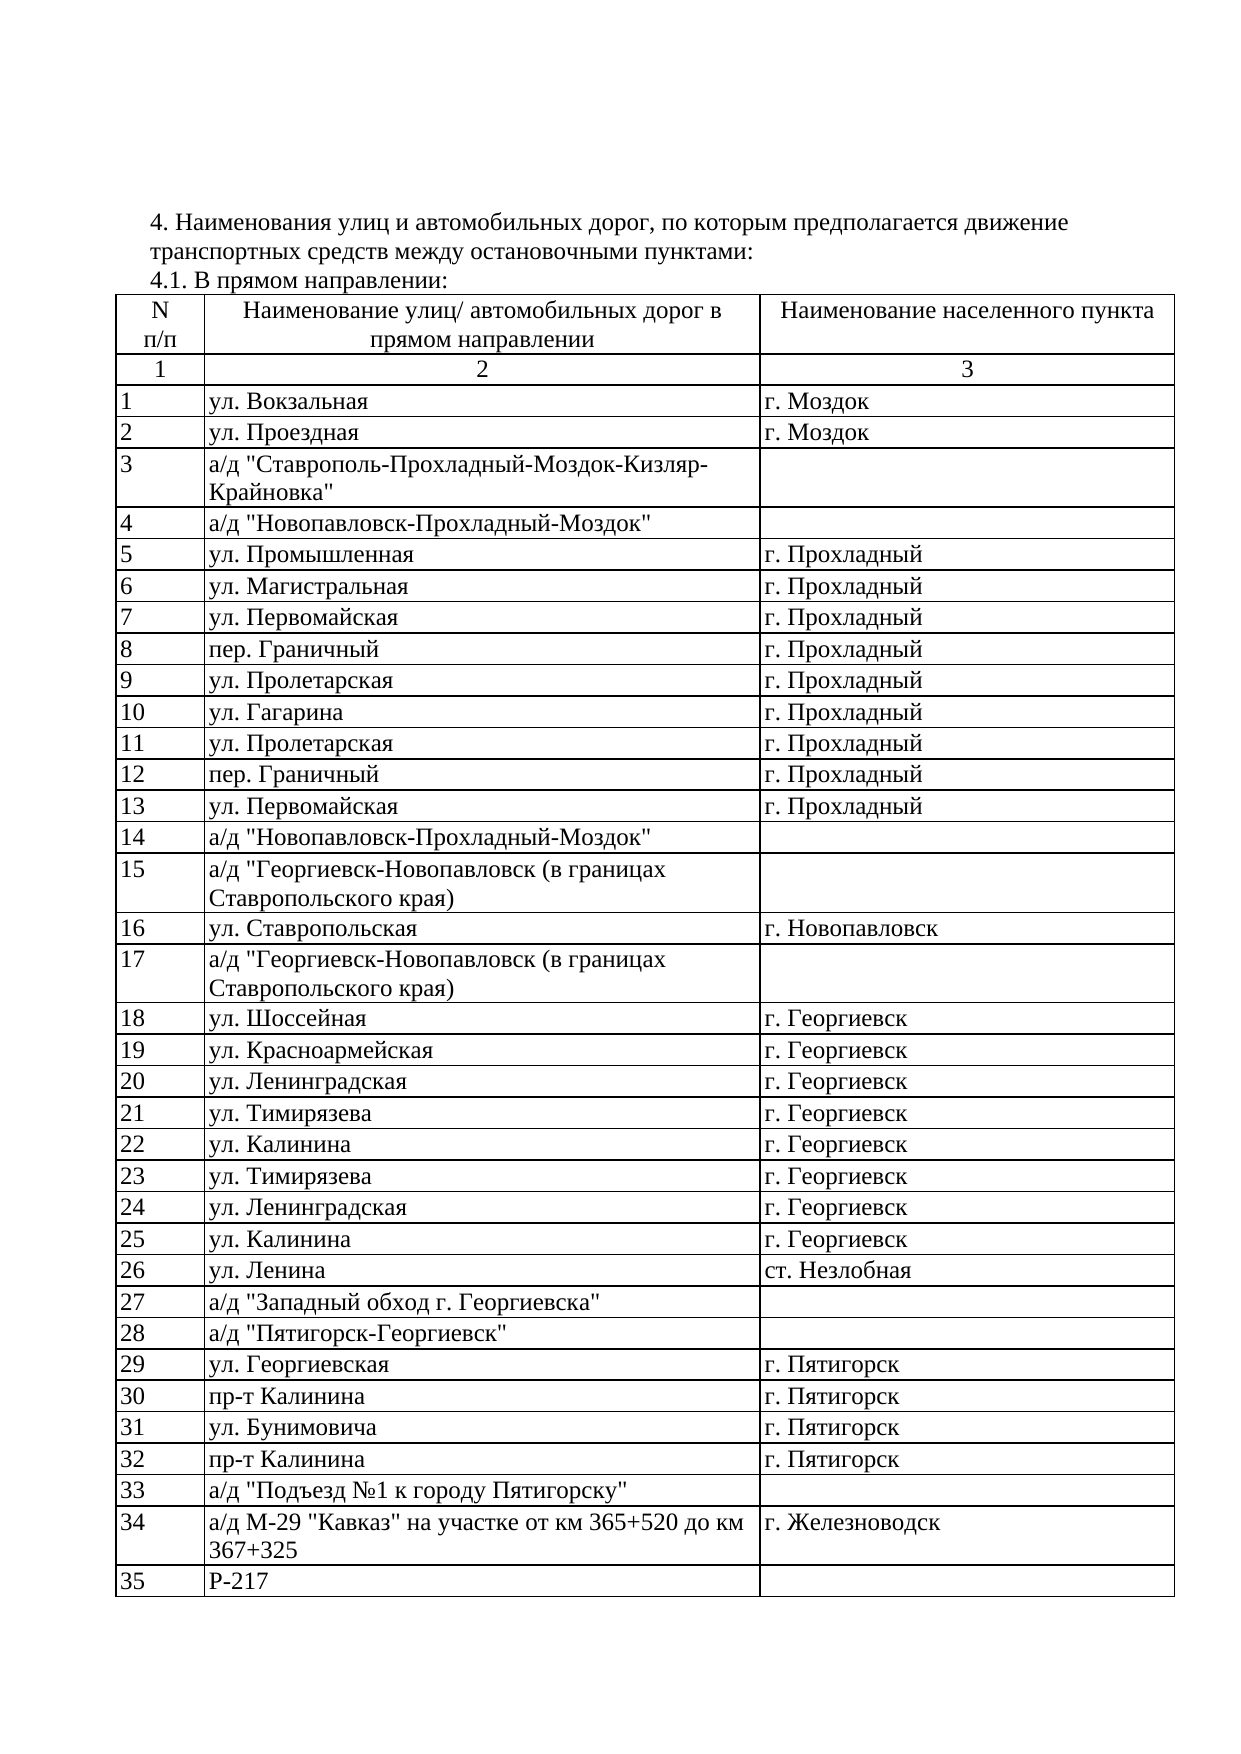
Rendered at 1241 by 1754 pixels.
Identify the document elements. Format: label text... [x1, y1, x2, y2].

table_cell ул. Ленинградская [205, 1066, 759, 1096]
table_cell [761, 1475, 1174, 1505]
table_cell г. Прохладный [761, 634, 1174, 663]
table_cell 17 [117, 945, 204, 1002]
table_cell [761, 508, 1174, 538]
table_cell 25 [117, 1224, 204, 1253]
table_header N п/п [117, 295, 204, 353]
table_cell ул. Бунимовича [205, 1412, 759, 1442]
table_cell а/д "Ставрополь-Прохладный-Моздок-Кизляр-Крайновка" [205, 449, 759, 506]
table_cell а/д "Георгиевск-Новопавловск (в границах Ставропольского края) [205, 854, 759, 911]
table_cell ул. Вокзальная [205, 386, 759, 416]
table_cell ул. Гагарина [205, 697, 759, 726]
table_cell [761, 854, 1174, 911]
table_cell а/д "Новопавловск-Прохладный-Моздок" [205, 508, 759, 538]
table_cell а/д "Пятигорск-Георгиевск" [205, 1318, 759, 1348]
table_cell 10 [117, 697, 204, 726]
table_cell ул. Георгиевская [205, 1350, 759, 1379]
table_cell ул. Калинина [205, 1129, 759, 1159]
table_cell ул. Ленина [205, 1255, 759, 1285]
table_cell г. Прохладный [761, 602, 1174, 632]
table_cell 2 [205, 355, 759, 384]
table_cell 2 [117, 417, 204, 447]
table_cell ул. Ставропольская [205, 913, 759, 943]
table_cell ул. Шоссейная [205, 1003, 759, 1033]
table_cell а/д "Георгиевск-Новопавловск (в границах Ставропольского края) [205, 945, 759, 1002]
table_cell ул. Проездная [205, 417, 759, 447]
table_cell 1 [117, 355, 204, 384]
table_cell ул. Тимирязева [205, 1161, 759, 1191]
table_header Наименование улиц/ автомобильных дорог в прямом направлении [205, 295, 759, 353]
table_cell 15 [117, 854, 204, 911]
table_cell 26 [117, 1255, 204, 1285]
table_cell 21 [117, 1098, 204, 1128]
table_cell г. Железноводск [761, 1507, 1174, 1564]
table_cell 20 [117, 1066, 204, 1096]
table_cell 34 [117, 1507, 204, 1564]
table_cell г. Прохладный [761, 791, 1174, 821]
table_cell 4 [117, 508, 204, 538]
table_cell 35 [117, 1566, 204, 1596]
table_cell [761, 1566, 1174, 1596]
table_cell Р-217 [205, 1566, 759, 1596]
table_cell г. Прохладный [761, 728, 1174, 758]
table_cell 6 [117, 571, 204, 601]
table_cell 3 [761, 355, 1174, 384]
text 4. Наименования улиц и автомобильных дорог, по которым предполагается движение транспортных средств между остановочными пунктами: [150, 207, 1090, 265]
table_cell пер. Граничный [205, 760, 759, 789]
table_cell 33 [117, 1475, 204, 1505]
table_cell ул. Пролетарская [205, 728, 759, 758]
table_cell г. Георгиевск [761, 1098, 1174, 1128]
table_cell ул. Калинина [205, 1224, 759, 1253]
table_cell 7 [117, 602, 204, 632]
table_cell г. Прохладный [761, 571, 1174, 601]
text 4.1. В прямом направлении: [150, 265, 1090, 294]
table_cell ул. Ленинградская [205, 1192, 759, 1222]
table_cell г. Георгиевск [761, 1066, 1174, 1096]
table_cell [761, 1318, 1174, 1348]
table_cell пр-т Калинина [205, 1381, 759, 1411]
table_cell г. Прохладный [761, 539, 1174, 569]
table_cell 29 [117, 1350, 204, 1379]
table_cell а/д "Западный обход г. Георгиевска" [205, 1287, 759, 1316]
table_cell г. Пятигорск [761, 1381, 1174, 1411]
table_cell г. Георгиевск [761, 1129, 1174, 1159]
table_cell г. Георгиевск [761, 1003, 1174, 1033]
table_cell 1 [117, 386, 204, 416]
table_cell 16 [117, 913, 204, 943]
table_cell 13 [117, 791, 204, 821]
table_cell г. Новопавловск [761, 913, 1174, 943]
table_cell г. Георгиевск [761, 1192, 1174, 1222]
table_cell ул. Первомайская [205, 602, 759, 632]
table_cell г. Георгиевск [761, 1224, 1174, 1253]
table_cell г. Прохладный [761, 665, 1174, 695]
table_cell 22 [117, 1129, 204, 1159]
table_cell 32 [117, 1444, 204, 1474]
table_cell г. Прохладный [761, 697, 1174, 726]
table_cell 8 [117, 634, 204, 663]
table_cell 24 [117, 1192, 204, 1222]
table_cell 11 [117, 728, 204, 758]
table_cell ул. Тимирязева [205, 1098, 759, 1128]
table_cell 5 [117, 539, 204, 569]
table_cell а/д "Подъезд №1 к городу Пятигорску" [205, 1475, 759, 1505]
table_cell 12 [117, 760, 204, 789]
table_cell [761, 945, 1174, 1002]
table_cell ул. Первомайская [205, 791, 759, 821]
table_cell ул. Промышленная [205, 539, 759, 569]
table_cell г. Пятигорск [761, 1412, 1174, 1442]
table_cell 28 [117, 1318, 204, 1348]
table_cell ул. Магистральная [205, 571, 759, 601]
table_cell 9 [117, 665, 204, 695]
table_header Наименование населенного пункта [761, 295, 1174, 353]
table_cell 30 [117, 1381, 204, 1411]
table_cell ст. Незлобная [761, 1255, 1174, 1285]
table_cell пр-т Калинина [205, 1444, 759, 1474]
table_cell г. Пятигорск [761, 1350, 1174, 1379]
table_cell [761, 449, 1174, 506]
table_cell г. Пятигорск [761, 1444, 1174, 1474]
table_cell г. Моздок [761, 386, 1174, 416]
table_cell [761, 822, 1174, 852]
table_cell 19 [117, 1035, 204, 1065]
table_cell 27 [117, 1287, 204, 1316]
table_cell 31 [117, 1412, 204, 1442]
table_cell г. Георгиевск [761, 1035, 1174, 1065]
table_cell а/д М-29 "Кавказ" на участке от км 365+520 до км 367+325 [205, 1507, 759, 1564]
table_cell пер. Граничный [205, 634, 759, 663]
table_cell г. Моздок [761, 417, 1174, 447]
table_cell [761, 1287, 1174, 1316]
table_cell 18 [117, 1003, 204, 1033]
table_cell ул. Красноармейская [205, 1035, 759, 1065]
table_cell 3 [117, 449, 204, 506]
table_cell ул. Пролетарская [205, 665, 759, 695]
table_cell 14 [117, 822, 204, 852]
table_cell 23 [117, 1161, 204, 1191]
table_cell а/д "Новопавловск-Прохладный-Моздок" [205, 822, 759, 852]
table_cell г. Георгиевск [761, 1161, 1174, 1191]
table_cell г. Прохладный [761, 760, 1174, 789]
